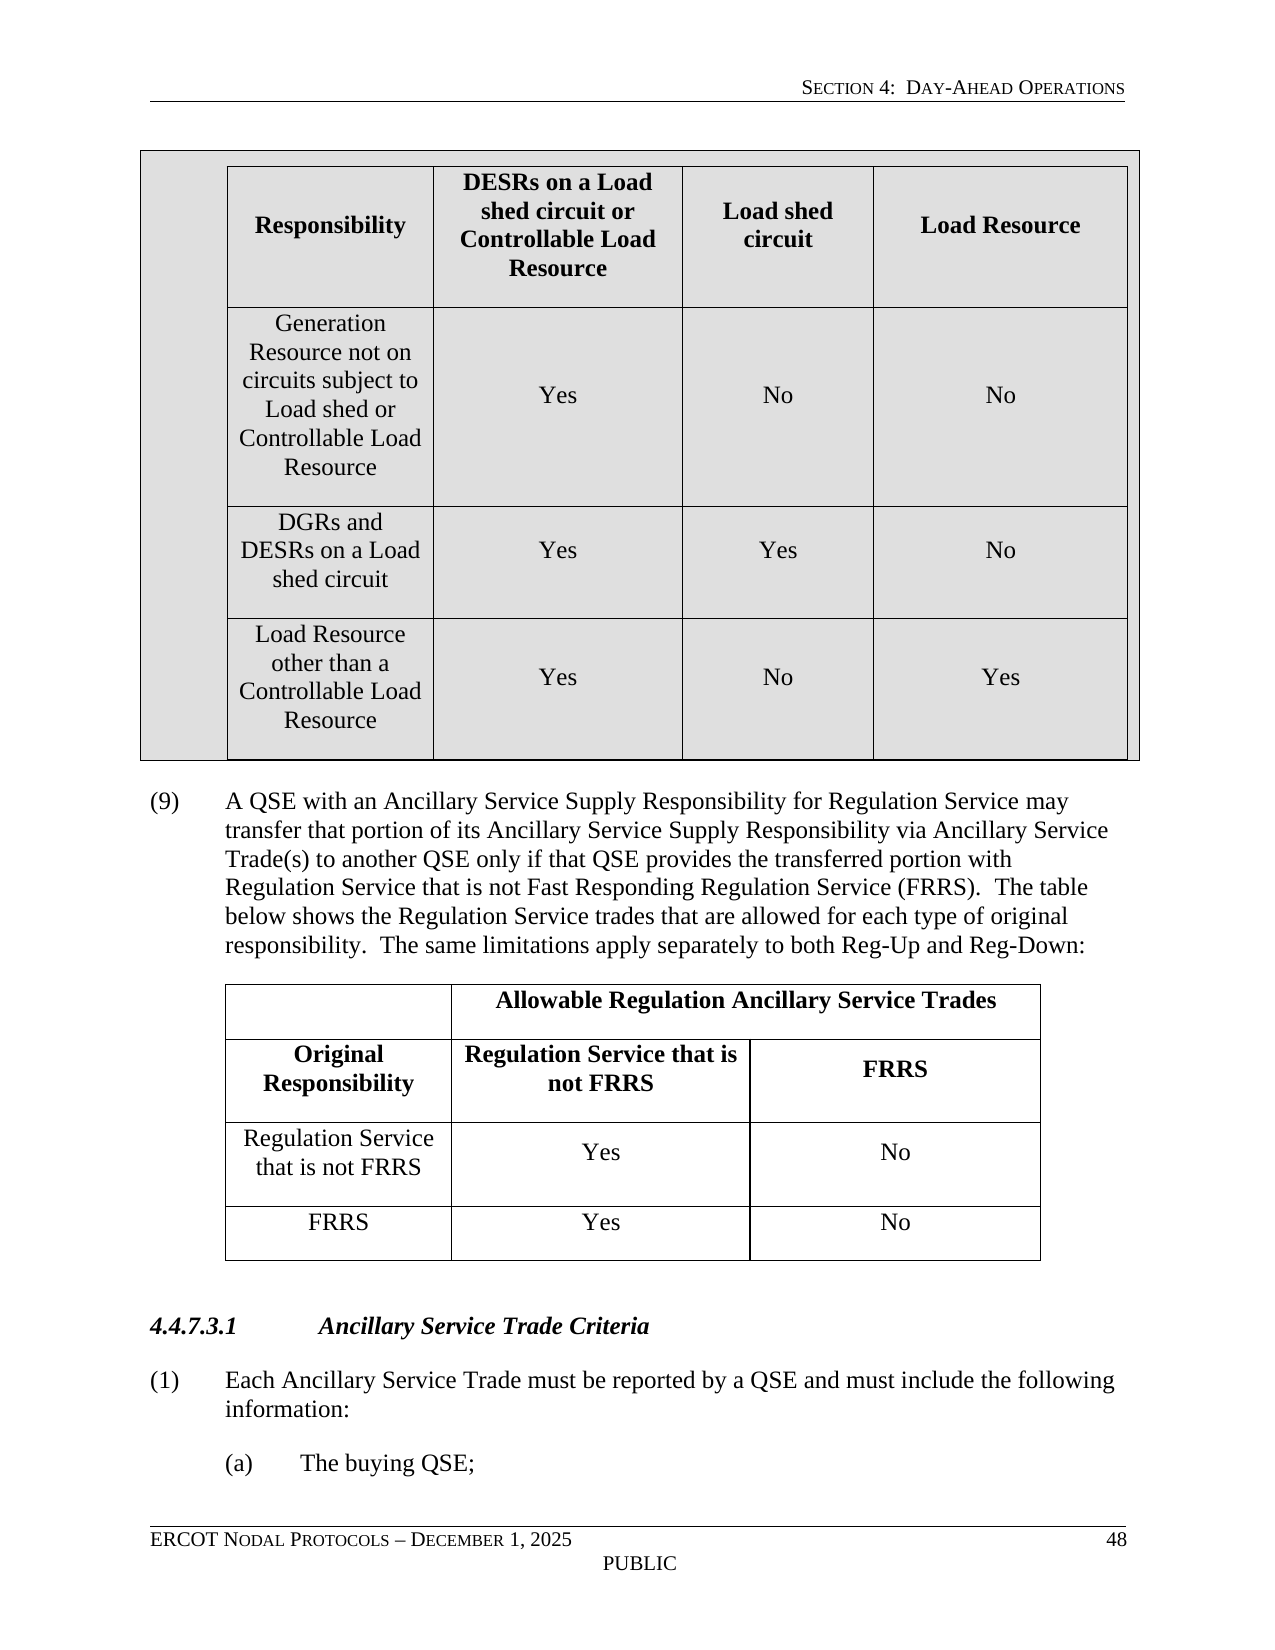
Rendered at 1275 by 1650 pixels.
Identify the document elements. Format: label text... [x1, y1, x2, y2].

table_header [141, 151, 1139, 760]
table_header Allowable Regulation Ancillary Service Trades [452, 985, 1040, 1038]
text (1) Each Ancillary Service Trade must be reported by a QSE and must include the following information: [150, 1365, 1125, 1423]
text 4.4.7.3.1 Ancillary Service Trade Criteria [150, 1311, 1125, 1340]
list (a) The buying QSE; [225, 1448, 1125, 1476]
table_cell No [751, 1207, 1040, 1260]
table_cell Yes [452, 1207, 749, 1260]
table_cell Regulation Service that is not FRRS [452, 1040, 749, 1122]
table_cell Yes [452, 1123, 749, 1206]
table_cell No [751, 1123, 1040, 1206]
table_header [226, 985, 451, 1038]
table_cell Regulation Service that is not FRRS [226, 1123, 451, 1206]
text (9) A QSE with an Ancillary Service Supply Responsibility for Regulation Service may transfer that portion of its Ancillary Service Supply Responsibility via Ancillary Service Trade(s) to another QSE only if that QSE provides the transferred portion with Regulation Service that is not Fast Responding Regulation Service (FRRS). The table below shows the Regulation Service trades that are allowed for each type of original responsibility. The same limitations apply separately to both Reg-Up and Reg-Down: [150, 786, 1125, 959]
table_cell FRRS [751, 1040, 1040, 1122]
table_cell Original Responsibility [226, 1040, 451, 1122]
table_cell FRRS [226, 1207, 451, 1260]
